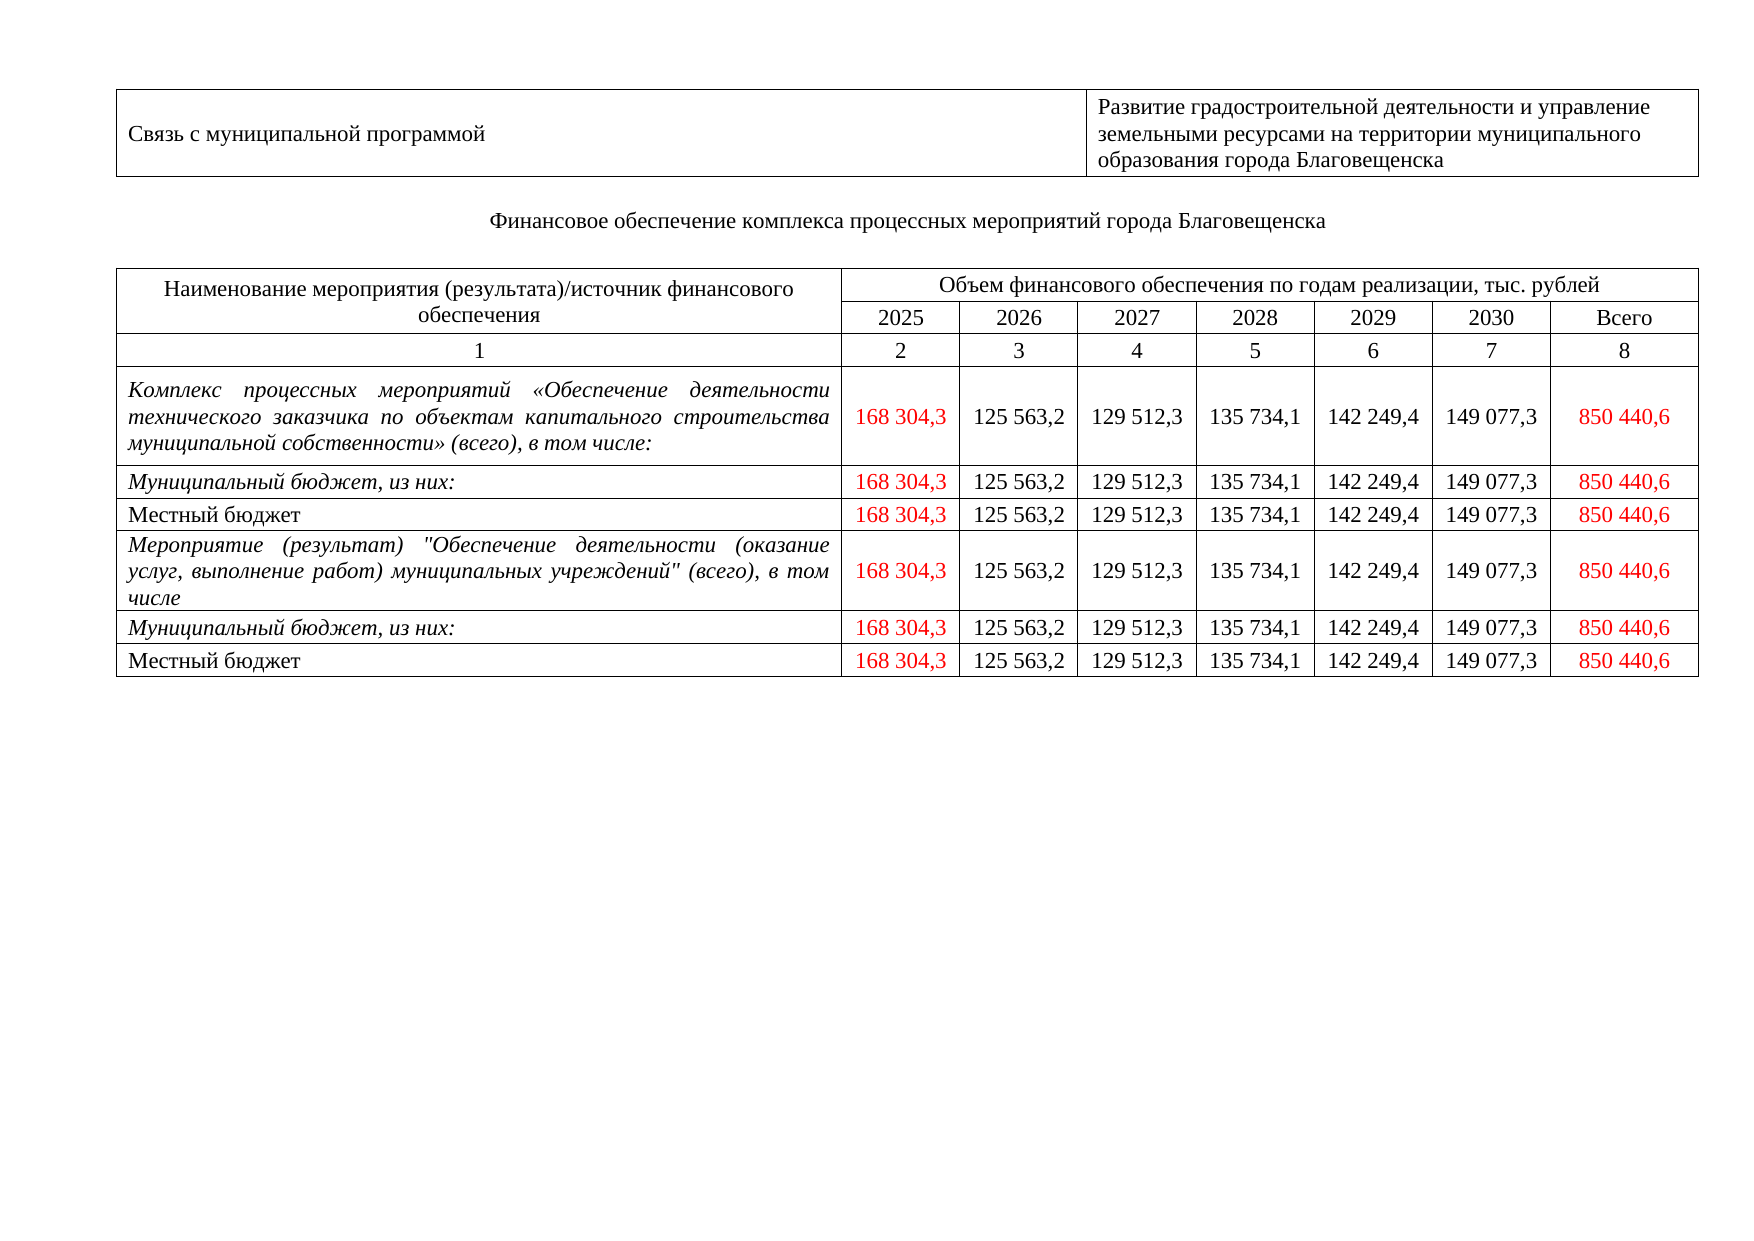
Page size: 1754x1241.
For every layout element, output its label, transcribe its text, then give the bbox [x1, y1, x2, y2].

table_cell 135 734,1 [1197, 644, 1314, 676]
table_cell 129 512,3 [1078, 466, 1196, 497]
table_cell 4 [1078, 334, 1196, 366]
table_cell 168 304,3 [842, 499, 959, 530]
table_header Наименование мероприятия (результата)/источник финансового обеспечения [117, 269, 841, 333]
table_cell 5 [1197, 334, 1314, 366]
table_cell Местный бюджет [117, 644, 841, 676]
table_cell 125 563,2 [960, 367, 1077, 464]
table_cell Всего [1551, 302, 1698, 333]
table_cell 850 440,6 [1551, 531, 1698, 610]
table_cell 129 512,3 [1078, 367, 1196, 464]
table_cell 168 304,3 [842, 611, 959, 643]
table_cell 135 734,1 [1197, 367, 1314, 464]
table_cell 168 304,3 [842, 466, 959, 497]
table_cell 125 563,2 [960, 531, 1077, 610]
table_cell 125 563,2 [960, 611, 1077, 643]
table_cell 168 304,3 [842, 367, 959, 464]
table_cell 168 304,3 [842, 531, 959, 610]
table_cell Муниципальный бюджет, из них: [117, 466, 841, 497]
table_cell 2026 [960, 302, 1077, 333]
table_cell 135 734,1 [1197, 499, 1314, 530]
table_cell 850 440,6 [1551, 367, 1698, 464]
table_cell 2028 [1197, 302, 1314, 333]
table_cell 149 077,3 [1433, 499, 1550, 530]
table_cell 142 249,4 [1315, 466, 1432, 497]
table_cell 149 077,3 [1433, 531, 1550, 610]
table_cell 142 249,4 [1315, 531, 1432, 610]
table_cell 142 249,4 [1315, 611, 1432, 643]
table_cell 129 512,3 [1078, 531, 1196, 610]
table_cell 2029 [1315, 302, 1432, 333]
table_cell Мероприятие (результат) "Обеспечение деятельности (оказание услуг, выполнение работ) муниципальных учреждений" (всего), в том числе [117, 531, 841, 610]
table_header Объем финансового обеспечения по годам реализации, тыс. рублей [842, 269, 1698, 301]
table_cell 125 563,2 [960, 499, 1077, 530]
table_cell 135 734,1 [1197, 466, 1314, 497]
table_cell 129 512,3 [1078, 611, 1196, 643]
table_cell 2030 [1433, 302, 1550, 333]
table_cell 850 440,6 [1551, 466, 1698, 497]
table_cell 142 249,4 [1315, 367, 1432, 464]
table_cell Местный бюджет [117, 499, 841, 530]
table_cell 2 [842, 334, 959, 366]
table_cell 8 [1551, 334, 1698, 366]
table_cell 135 734,1 [1197, 611, 1314, 643]
table_cell 129 512,3 [1078, 644, 1196, 676]
table_cell 129 512,3 [1078, 499, 1196, 530]
table_cell 7 [1433, 334, 1550, 366]
table_cell 149 077,3 [1433, 644, 1550, 676]
table_cell 850 440,6 [1551, 644, 1698, 676]
table_cell 1 [117, 334, 841, 366]
table_cell 125 563,2 [960, 466, 1077, 497]
table_cell 142 249,4 [1315, 499, 1432, 530]
table_cell 149 077,3 [1433, 611, 1550, 643]
table_cell 135 734,1 [1197, 531, 1314, 610]
table_cell 125 563,2 [960, 644, 1077, 676]
table_cell Развитие градостроительной деятельности и управление земельными ресурсами на территории муниципального образования города Благовещенска [1087, 90, 1698, 176]
table_cell 149 077,3 [1433, 466, 1550, 497]
table_cell 168 304,3 [842, 644, 959, 676]
table_cell 2027 [1078, 302, 1196, 333]
table_cell Комплекс процессных мероприятий «Обеспечение деятельности технического заказчика по объектам капитального строительства муниципальной собственности» (всего), в том числе: [117, 367, 841, 464]
table_cell 850 440,6 [1551, 611, 1698, 643]
table_cell 149 077,3 [1433, 367, 1550, 464]
table_cell Муниципальный бюджет, из них: [117, 611, 841, 643]
table_cell Связь с муниципальной программой [117, 90, 1086, 176]
table_cell 6 [1315, 334, 1432, 366]
table_cell 3 [960, 334, 1077, 366]
table_cell 2025 [842, 302, 959, 333]
table_cell 850 440,6 [1551, 499, 1698, 530]
table_cell 142 249,4 [1315, 644, 1432, 676]
list Финансовое обеспечение комплекса процессных мероприятий города Благовещенска [118, 207, 1698, 234]
